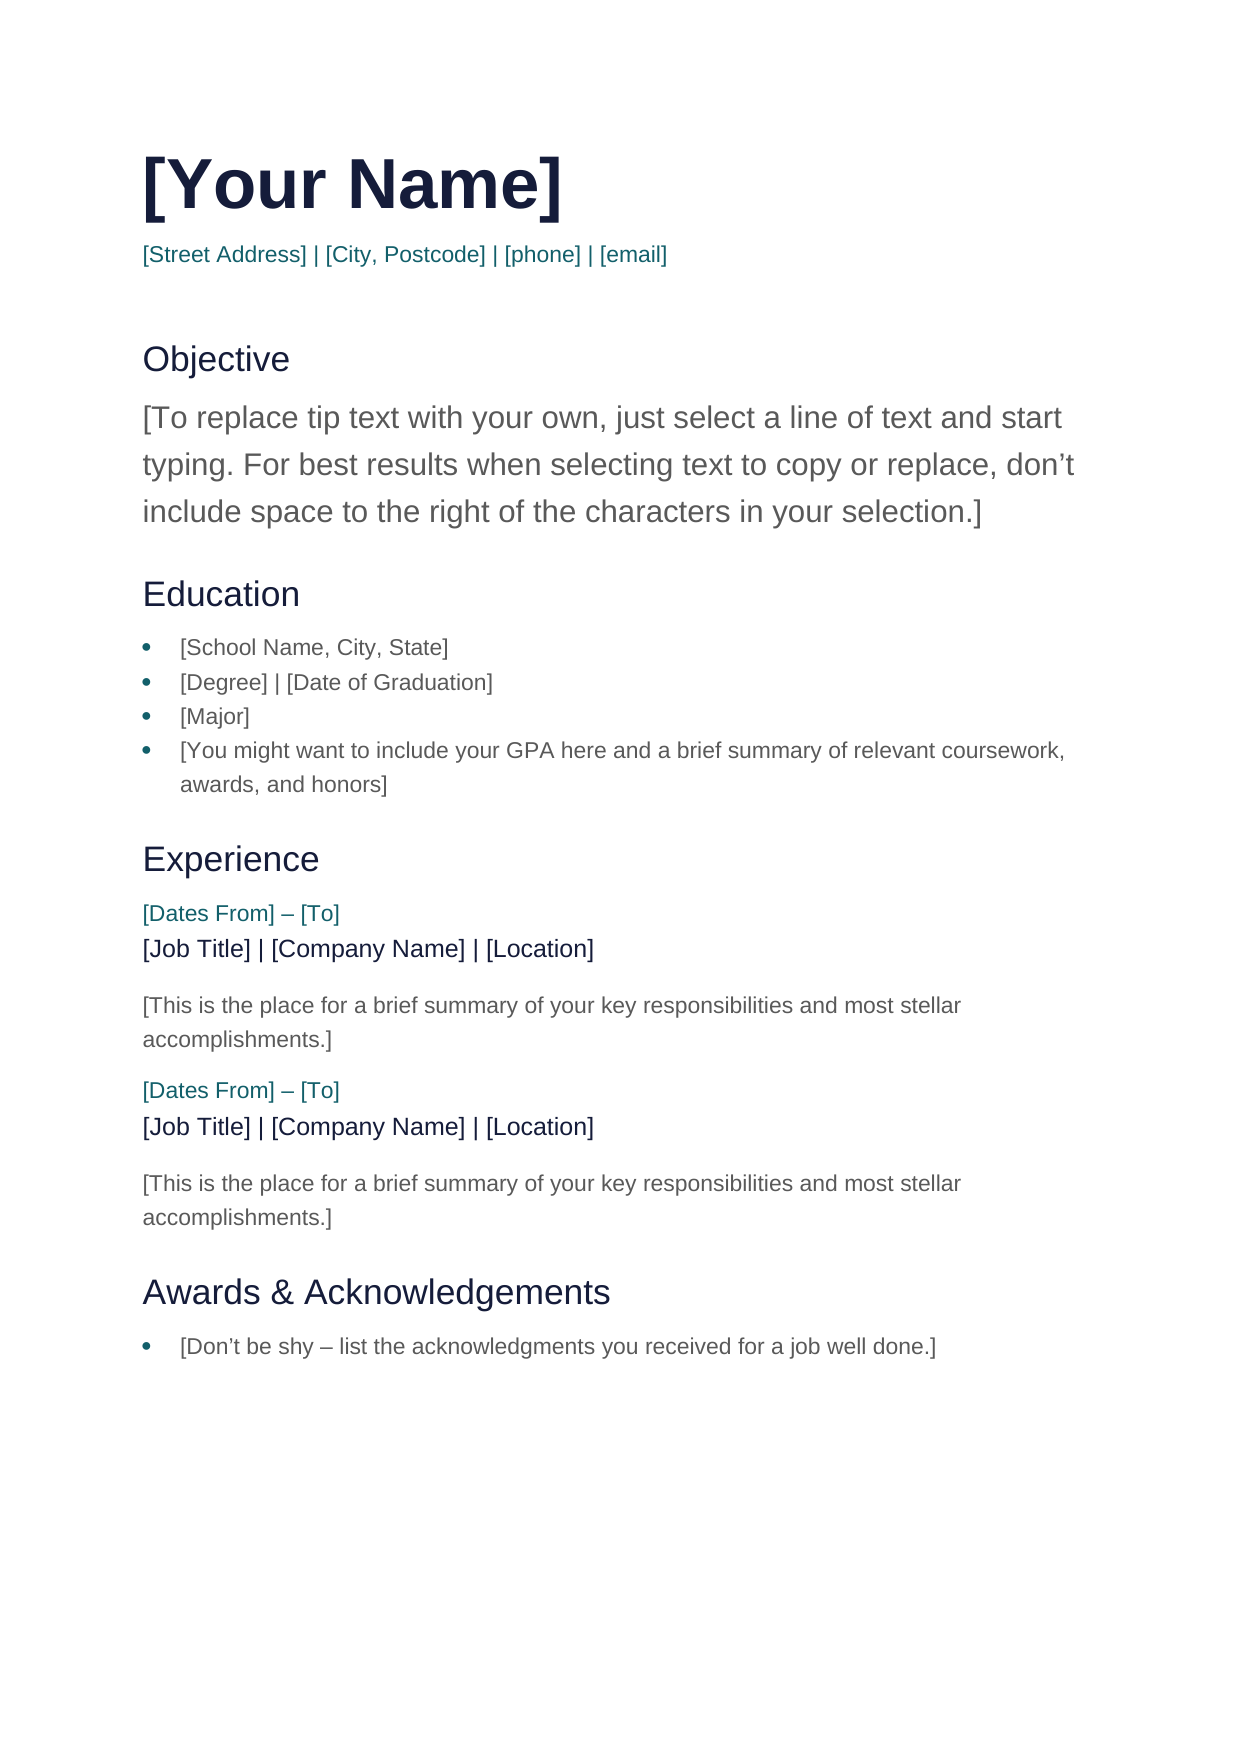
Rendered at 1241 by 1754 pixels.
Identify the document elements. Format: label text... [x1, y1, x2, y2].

subtitle Education [142, 573, 1098, 613]
subtitle [Dates From] – [To] [142, 1077, 1098, 1104]
subtitle [Job Title] | [Company Name] | [Location] [142, 934, 1098, 963]
text [Street Address] | [City, Postcode] | [phone] | [email] [142, 241, 1098, 267]
list [School Name, City, State] [142, 634, 1098, 661]
subtitle [Dates From] – [To] [142, 900, 1098, 926]
subtitle Experience [142, 838, 1098, 879]
list [Don’t be shy – list the acknowledgments you received for a job well done.] [142, 1333, 1098, 1359]
list [You might want to include your GPA here and a brief summary of relevant coursework, awards, and honors] [142, 737, 1098, 797]
list [Major] [142, 703, 1098, 729]
subtitle [Job Title] | [Company Name] | [Location] [142, 1111, 1098, 1140]
subtitle Objective [142, 338, 1098, 378]
text [This is the place for a brief summary of your key responsibilities and most stellar accomplishments.] [142, 1169, 1098, 1230]
title [Your Name] [142, 142, 1098, 224]
text [To replace tip text with your own, just select a line of text and start typing. For best results when selecting text to copy or replace, don’t include space to the right of the characters in your selection.] [142, 399, 1098, 529]
text [This is the place for a brief summary of your key responsibilities and most stellar accomplishments.] [142, 992, 1098, 1053]
list [Degree] | [Date of Graduation] [142, 668, 1098, 695]
subtitle Awards & Acknowledgements [142, 1271, 1098, 1312]
